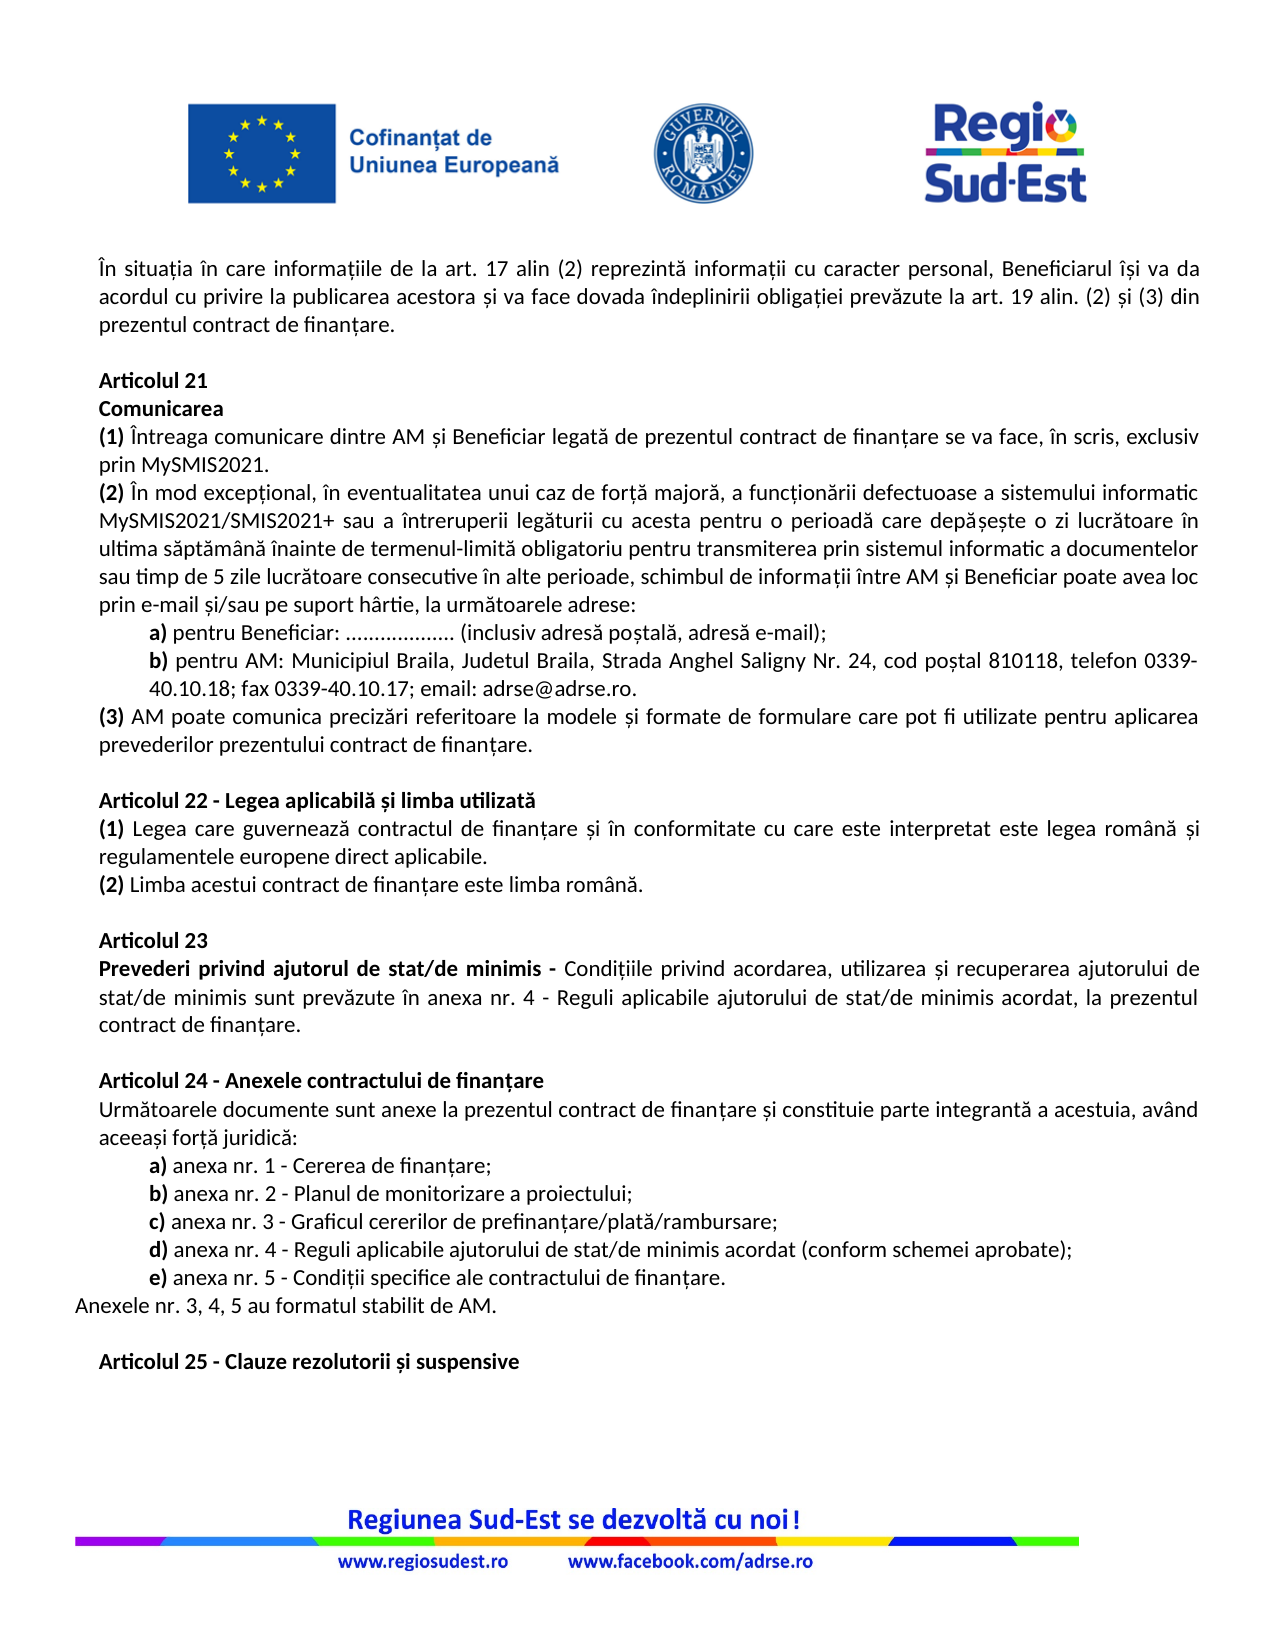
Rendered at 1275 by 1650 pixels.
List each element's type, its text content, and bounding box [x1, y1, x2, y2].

text Articolul 23 [98, 927, 1200, 954]
text b) anexa nr. 2 - Planul de monitorizare a proiectului; [149, 1179, 1200, 1207]
text (2) În mod excepţional, în eventualitatea unui caz de forţă majoră, a funcţionării defectuoase a sistemului informatic MySMIS2021/SMIS2021+ sau a întreruperii legăturii cu acesta pentru o perioadă care depăşeşte o zi lucrătoare în ultima săptămână înainte de termenul-limită obligatoriu pentru transmiterea prin sistemul informatic a documentelor sau timp de 5 zile lucrătoare consecutive în alte perioade, schimbul de informaţii între AM şi Beneficiar poate avea loc prin e-mail şi/sau pe suport hârtie, la următoarele adrese: [98, 478, 1200, 618]
text d) anexa nr. 4 - Reguli aplicabile ajutorului de stat/de minimis acordat (conform schemei aprobate); [149, 1235, 1200, 1263]
picture [75, 1508, 1079, 1577]
text (1) Întreaga comunicare dintre AM şi Beneficiar legată de prezentul contract de finanţare se va face, în scris, exclusiv prin MySMIS2021. [98, 422, 1200, 478]
picture [155, 73, 1120, 226]
text Următoarele documente sunt anexe la prezentul contract de finanţare şi constituie parte integrantă a acestuia, având aceeaşi forţă juridică: [98, 1095, 1200, 1151]
text Articolul 22 - Legea aplicabilă şi limba utilizată [98, 786, 1200, 814]
text Prevederi privind ajutorul de stat/de minimis - Condiţiile privind acordarea, utilizarea şi recuperarea ajutorului de stat/de minimis sunt prevăzute în anexa nr. 4 - Reguli aplicabile ajutorului de stat/de minimis acordat, la prezentul contract de finanţare. [98, 954, 1200, 1039]
text b) pentru AM: Municipiul Braila, Judetul Braila, Strada Anghel Saligny Nr. 24, cod poștal 810118, telefon 0339-40.10.18; fax 0339-40.10.17; email: adrse@adrse.ro. [149, 646, 1200, 702]
text În situaţia în care informaţiile de la art. 17 alin (2) reprezintă informaţii cu caracter personal, Beneficiarul îşi va da acordul cu privire la publicarea acestora şi va face dovada îndeplinirii obligaţiei prevăzute la art. 19 alin. (2) şi (3) din prezentul contract de finanţare. [98, 254, 1200, 338]
text (1) Legea care guvernează contractul de finanţare şi în conformitate cu care este interpretat este legea română şi regulamentele europene direct aplicabile. [98, 814, 1200, 871]
text e) anexa nr. 5 - Condiţii specifice ale contractului de finanţare. [149, 1263, 1200, 1291]
text (2) Limba acestui contract de finanţare este limba română. [98, 871, 1200, 898]
text Comunicarea [98, 394, 1200, 422]
text Articolul 24 - Anexele contractului de finanţare [98, 1067, 1200, 1095]
text Articolul 21 [98, 366, 1200, 394]
text a) pentru Beneficiar: ................... (inclusiv adresă poştală, adresă e-mail); [149, 618, 1200, 646]
text Anexele nr. 3, 4, 5 au formatul stabilit de AM. [75, 1291, 1200, 1319]
text (3) AM poate comunica precizări referitoare la modele şi formate de formulare care pot fi utilizate pentru aplicarea prevederilor prezentului contract de finanţare. [98, 702, 1200, 758]
text Articolul 25 - Clauze rezolutorii şi suspensive [98, 1347, 1200, 1375]
text a) anexa nr. 1 - Cererea de finanţare; [149, 1151, 1200, 1179]
text c) anexa nr. 3 - Graficul cererilor de prefinanţare/plată/rambursare; [149, 1207, 1200, 1235]
